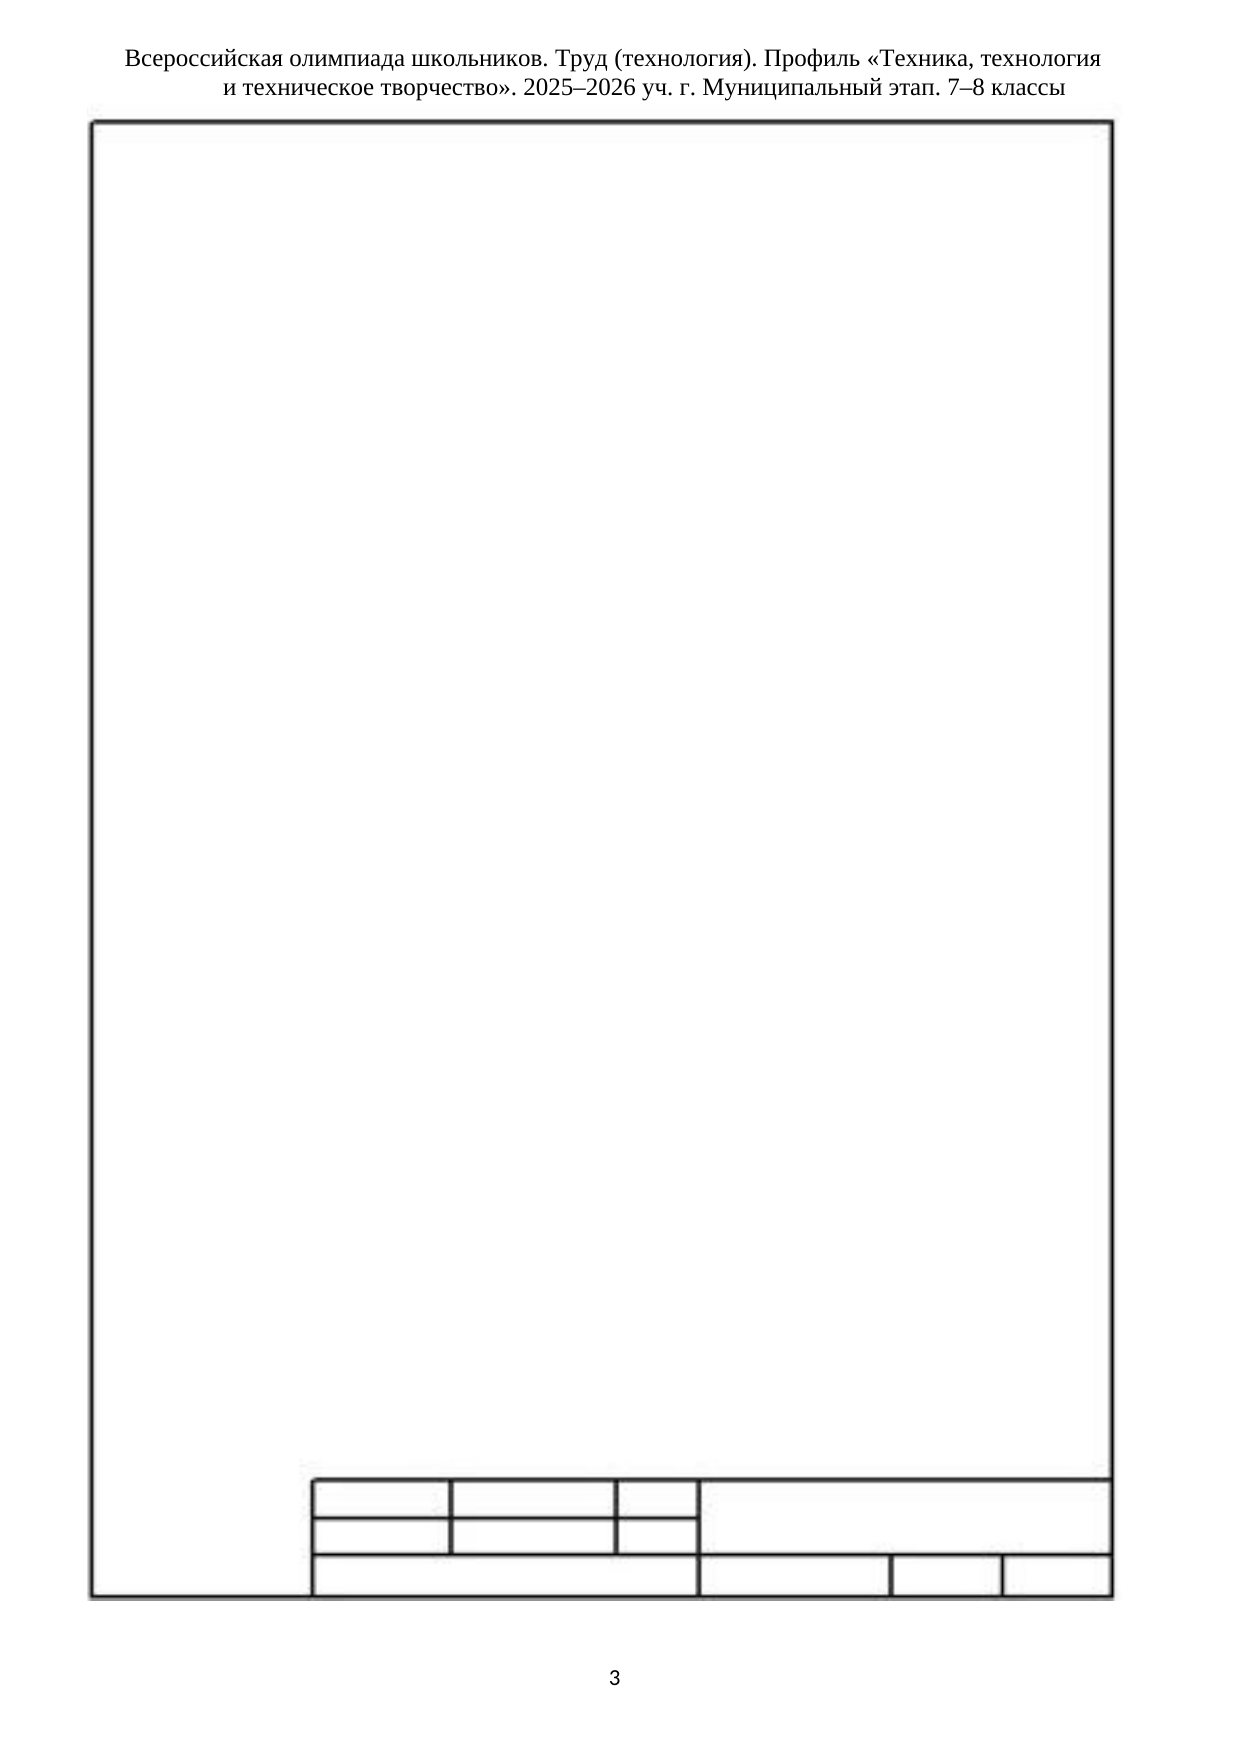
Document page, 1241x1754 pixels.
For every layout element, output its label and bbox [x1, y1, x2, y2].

picture [86, 102, 1123, 1601]
